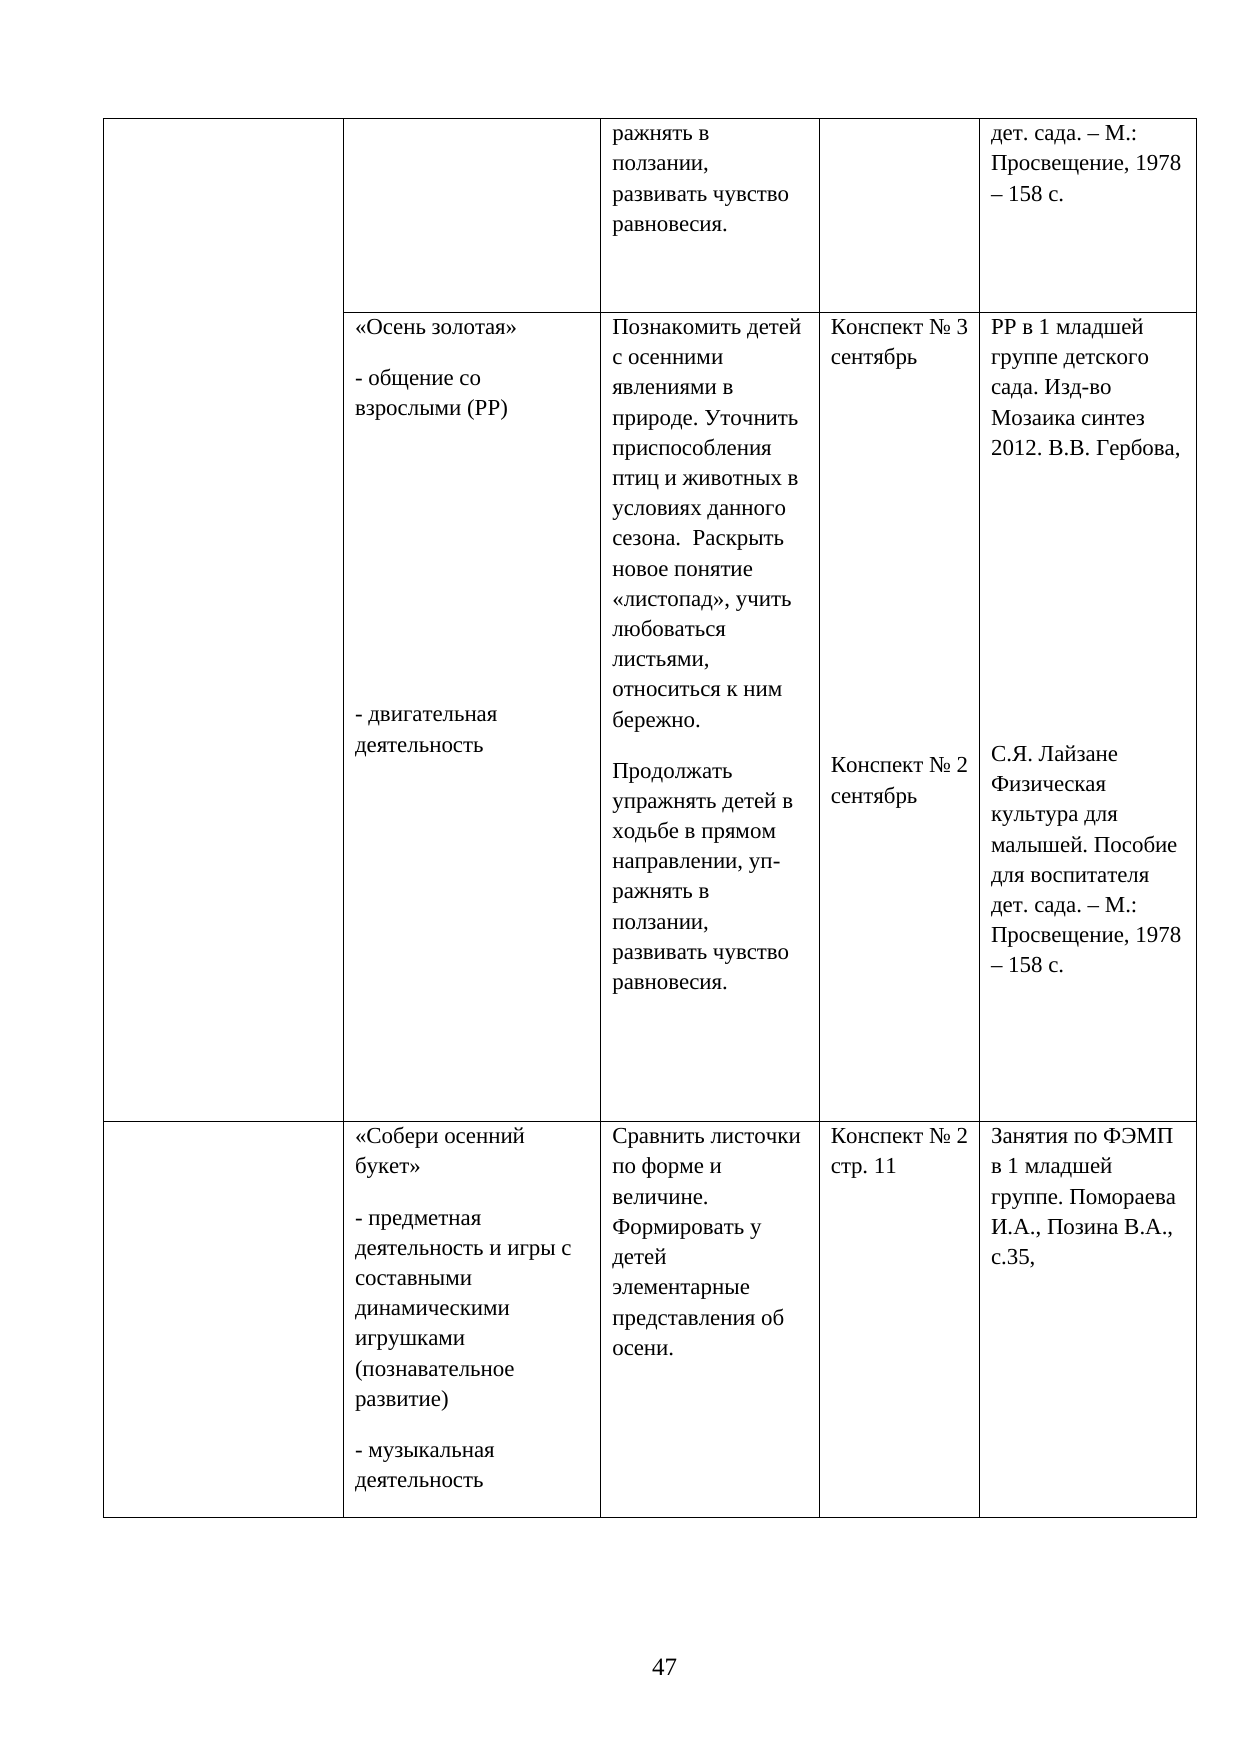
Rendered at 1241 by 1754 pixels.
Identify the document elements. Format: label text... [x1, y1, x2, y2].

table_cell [980, 119, 1196, 312]
table_cell Занятия по ФЭМП в 1 младшей группе. Помораева И.А., Позина В.А., с.35, [980, 1122, 1196, 1517]
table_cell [820, 119, 979, 312]
table_cell «Осень золотая» - общение со взрослыми (РР) - двигательная деятельность [344, 313, 600, 1121]
table_cell Конспект № 2 стр. 11 [820, 1122, 979, 1517]
table_cell РР в 1 младшей группе детского сада. Изд-во Мозаика синтез 2012. В.В. Гербова, С.Я. Лайзане Физическая культура для малышей. Пособие для воспитателя дет. сада. – М.: Просвещение, 1978 – 158 с. [980, 313, 1196, 1121]
table_cell Познакомить детей с осенними явлениями в природе. Уточнить приспособления птиц и животных в условиях данного сезона. Раскрыть новое понятие «листопад», учить любоваться листьями, относиться к ним бережно. Продолжать упражнять детей в ходьбе в прямом направлении, упражнять в ползании, развивать чувство равновесия. [601, 313, 819, 1121]
table_cell Конспект № 3 сентябрь Конспект № 2 сентябрь [820, 313, 979, 1121]
table_cell [104, 1122, 343, 1517]
table_cell «Собери осенний букет» - предметная деятельность и игры с составными динамическими игрушками (познавательное развитие) - музыкальная деятельность [344, 1122, 600, 1517]
table_cell Сравнить листочки по форме и величине. Формировать у детей элементарные представления об осени. [601, 1122, 819, 1517]
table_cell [344, 119, 600, 312]
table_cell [601, 119, 819, 312]
